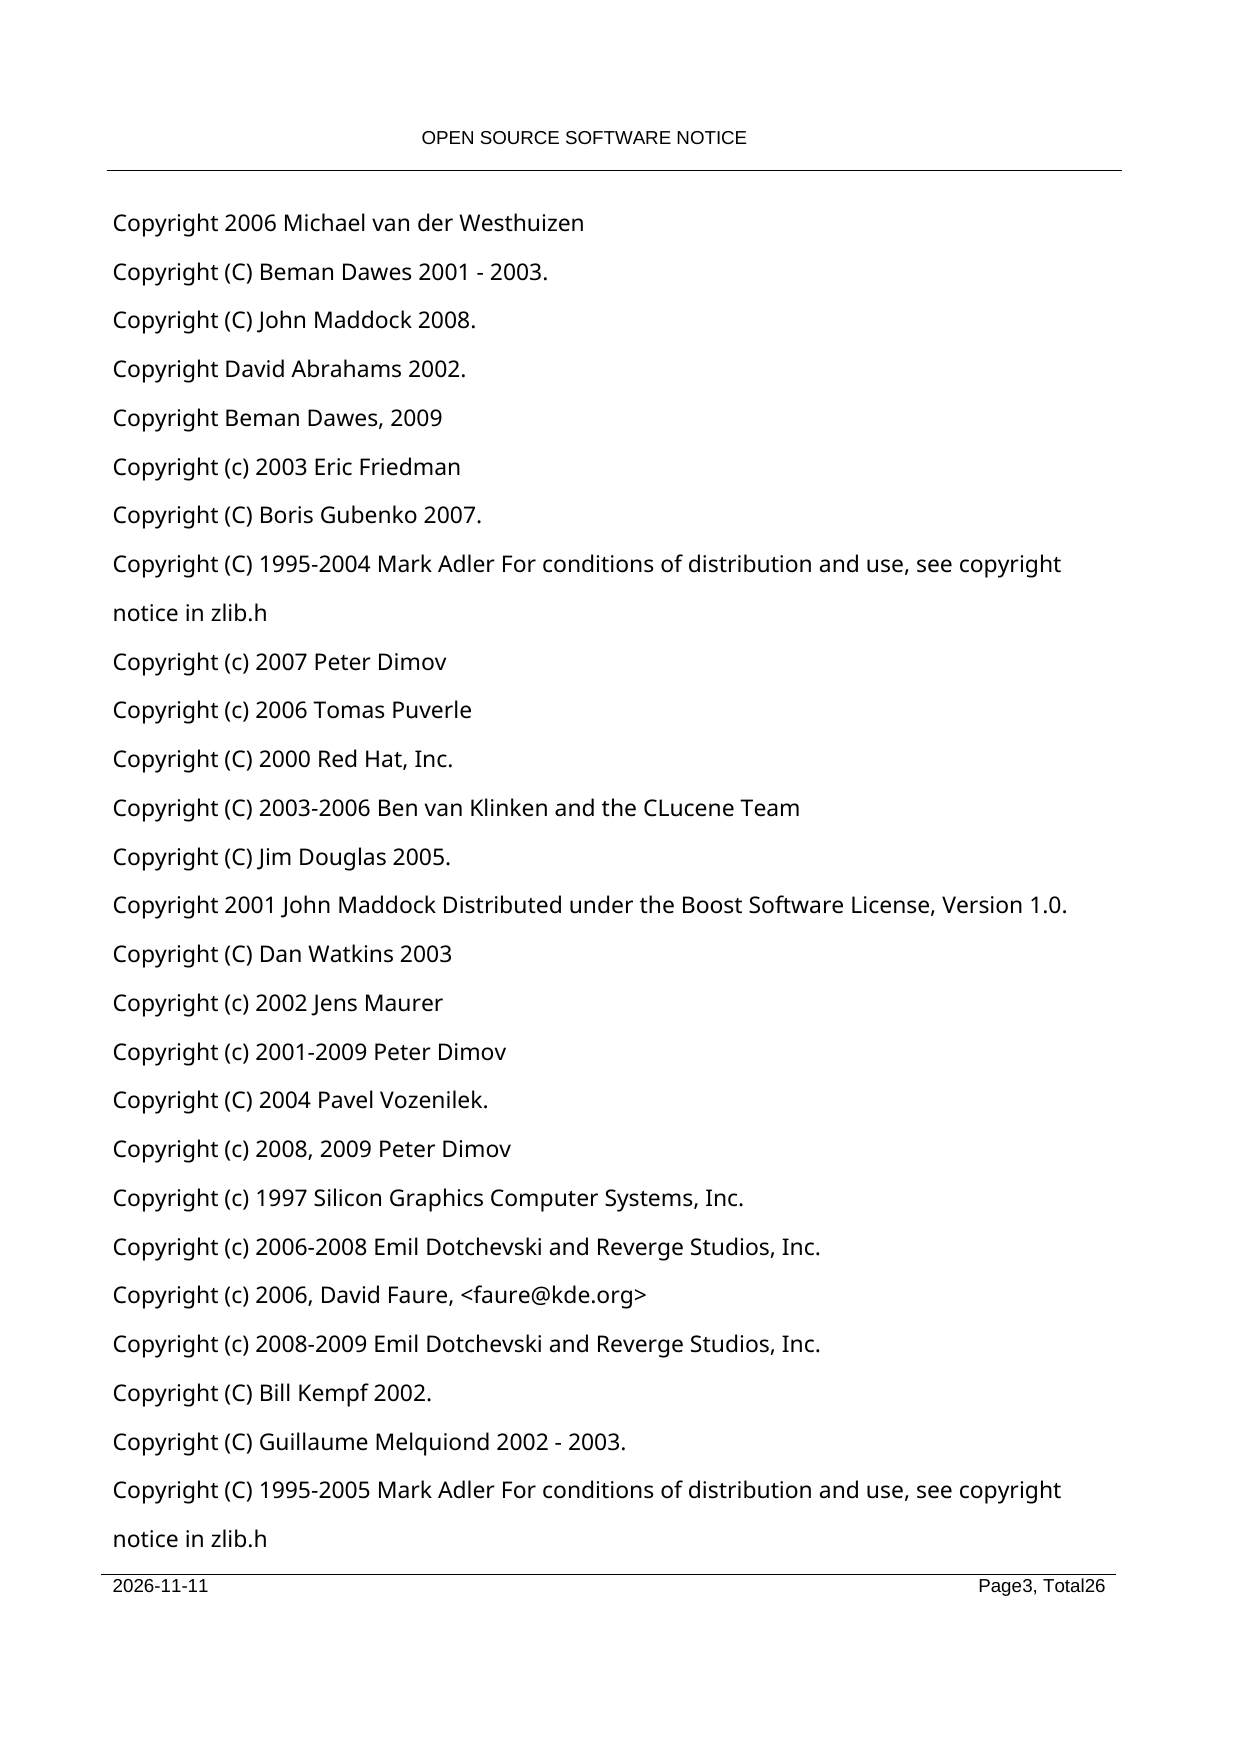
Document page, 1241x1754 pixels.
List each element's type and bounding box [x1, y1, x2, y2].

text [112, 206, 1128, 1555]
